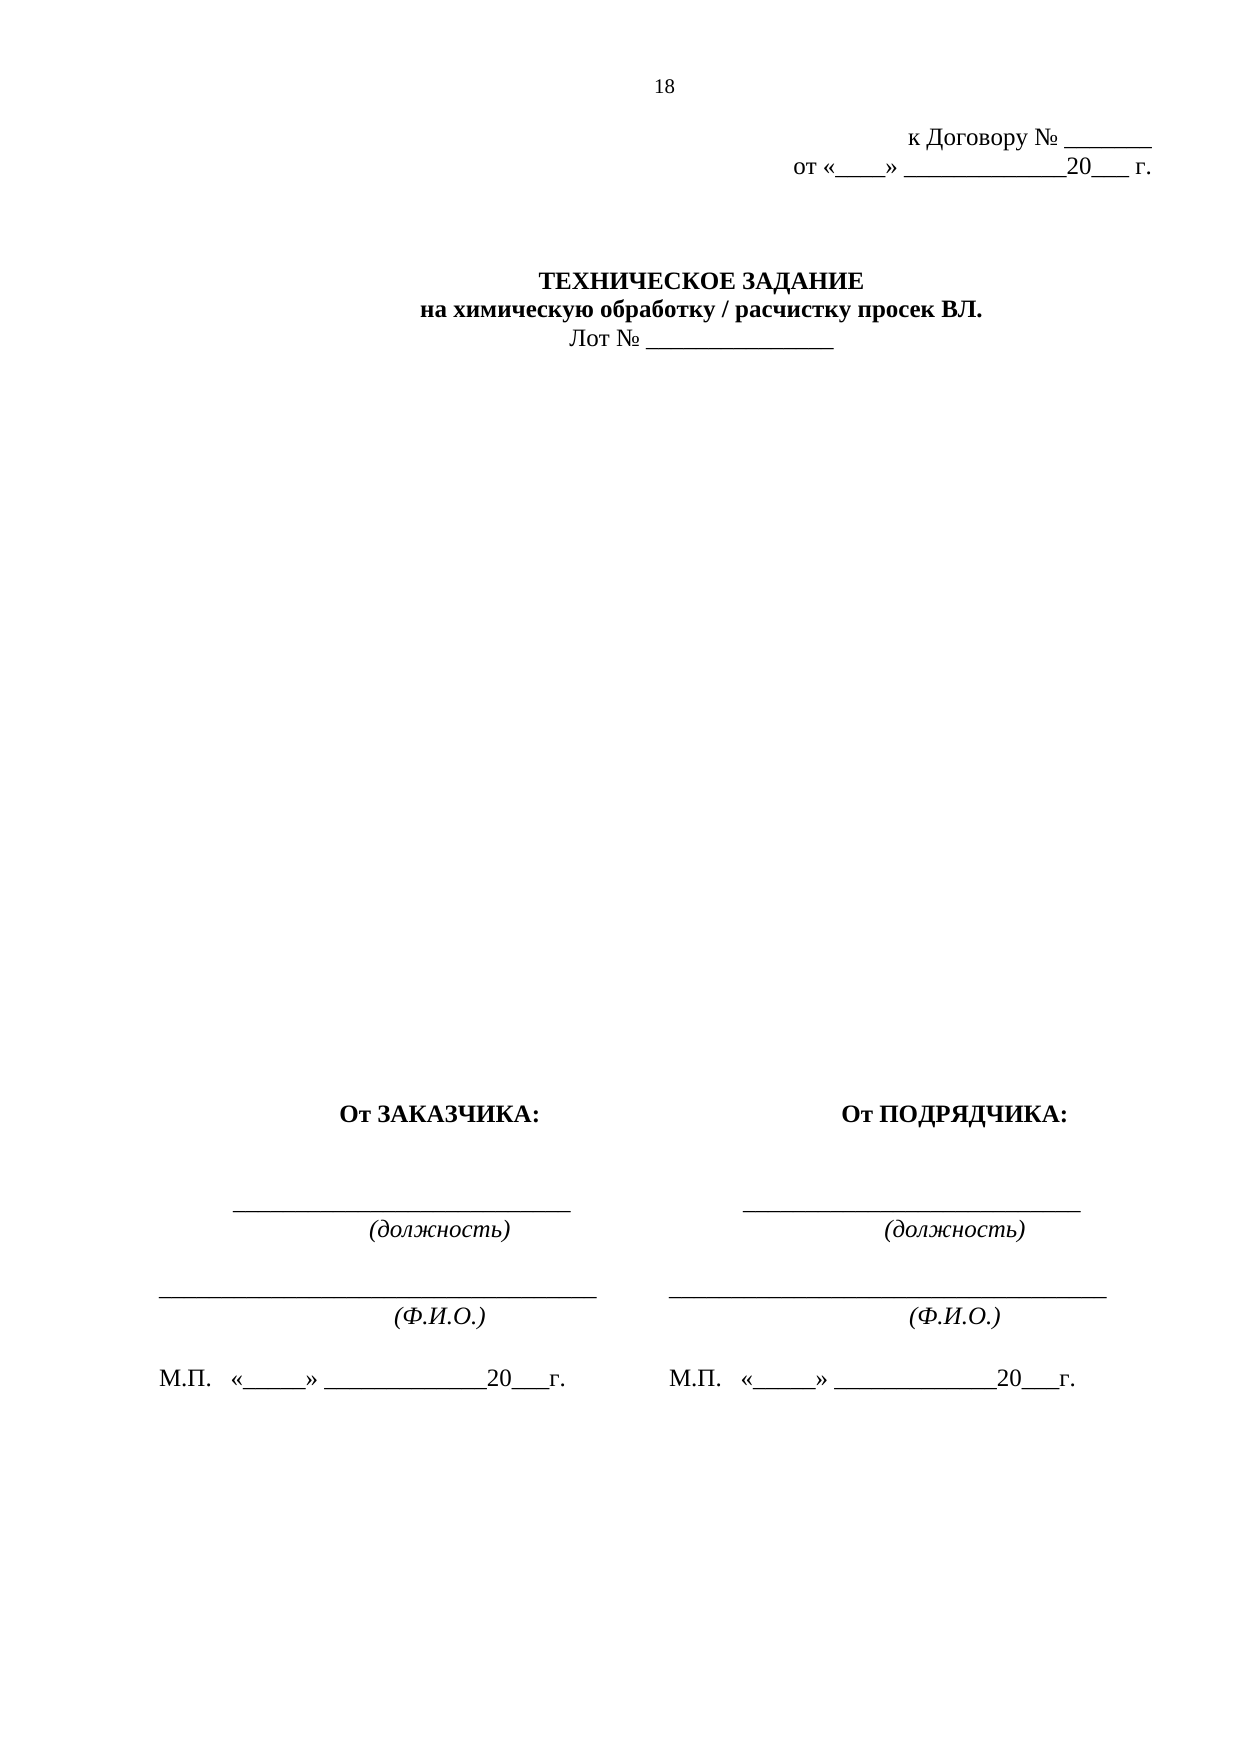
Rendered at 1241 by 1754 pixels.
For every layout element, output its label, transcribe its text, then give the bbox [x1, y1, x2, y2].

text от «____» _____________20___ г. [177, 151, 1152, 179]
table_header От ПОДРЯДЧИКА: ___________________________ (должность) ___________________________________ (Ф.И.О.) М.П. «_____» _____________20___г. [658, 1100, 1178, 1392]
table_header От ЗАКАЗЧИКА: ___________________________ (должность) ___________________________________ (Ф.И.О.) М.П. «_____» _____________20___г. [148, 1100, 658, 1392]
text к Договору № _______ [177, 122, 1152, 151]
text Лот № _______________ [177, 323, 1152, 352]
text на химическую обработку / расчистку просек ВЛ. [177, 294, 1152, 323]
text ТЕХНИЧЕСКОЕ ЗАДАНИЕ [177, 266, 1152, 294]
